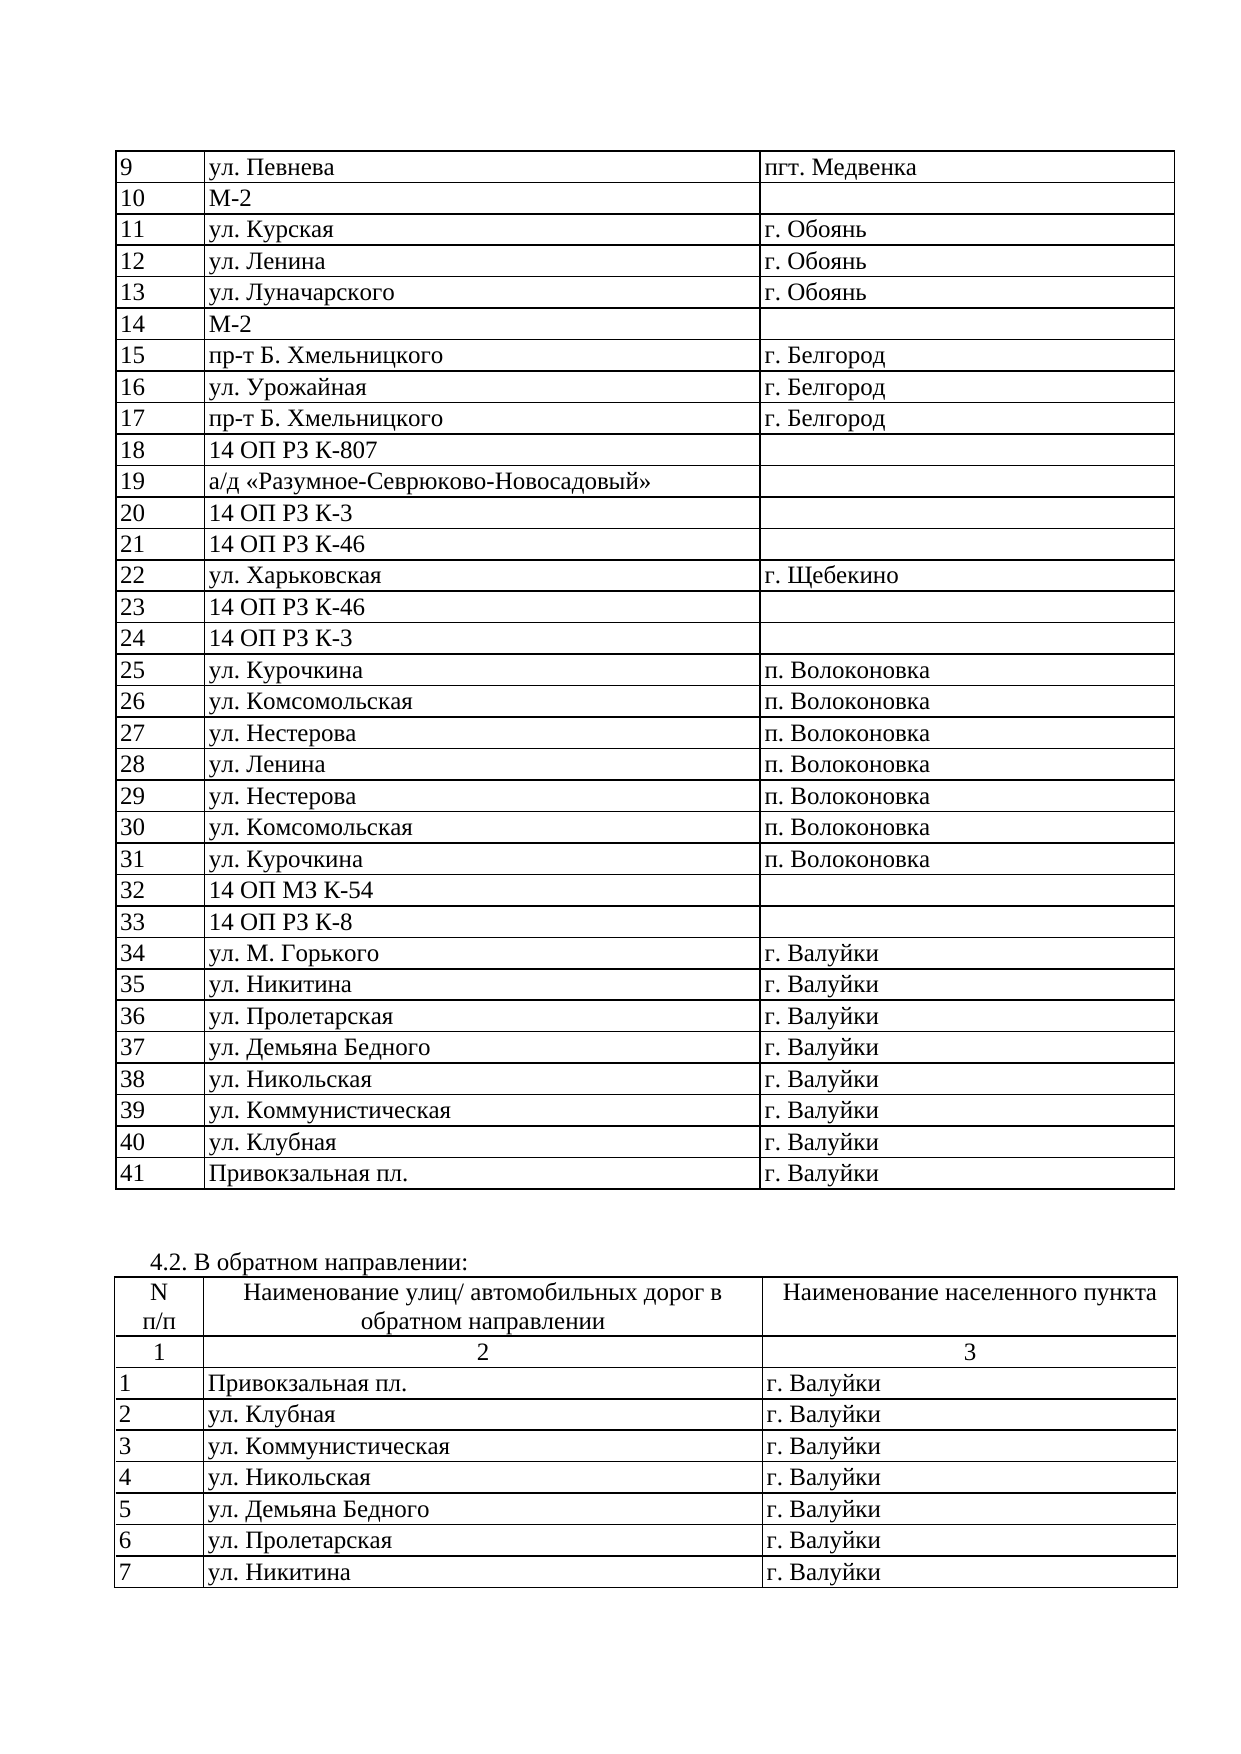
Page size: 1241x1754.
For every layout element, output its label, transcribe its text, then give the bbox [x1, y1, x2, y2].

table_cell [761, 309, 1174, 339]
table_cell 9 [117, 152, 204, 181]
table_cell 27 [117, 718, 204, 748]
table_cell 3 [763, 1335, 1177, 1366]
table_header Наименование населенного пункта [763, 1278, 1177, 1335]
table_cell [761, 875, 1174, 905]
table_cell [761, 435, 1174, 464]
table_cell 33 [117, 907, 204, 936]
table_cell [761, 529, 1174, 559]
table_cell 19 [117, 466, 204, 496]
table_cell ул. Певнева [205, 152, 759, 181]
table_cell 6 [115, 1525, 203, 1555]
table_cell 26 [117, 686, 204, 716]
table_cell Привокзальная пл. [205, 1158, 759, 1188]
table_cell г. Белгород [761, 403, 1174, 433]
table_cell ул. Никитина [205, 970, 759, 999]
table_cell п. Волоконовка [761, 686, 1174, 716]
table_cell г. Валуйки [761, 1158, 1174, 1188]
table_cell г. Валуйки [763, 1492, 1177, 1524]
table_cell 3 [115, 1430, 203, 1461]
table_cell ул. Комсомольская [205, 686, 759, 716]
table_cell 14 ОП РЗ К-3 [205, 623, 759, 653]
table_cell 37 [117, 1032, 204, 1062]
table_cell 7 [115, 1556, 203, 1587]
text 4.2. В обратном направлении: [150, 1247, 1090, 1276]
table_cell 2 [204, 1337, 762, 1366]
table_cell ул. Курочкина [205, 655, 759, 685]
table_cell 14 ОП РЗ К-3 [205, 498, 759, 527]
table_cell Привокзальная пл. [204, 1368, 762, 1398]
table_cell п. Волоконовка [761, 655, 1174, 685]
table_cell 14 ОП РЗ К-8 [205, 907, 759, 936]
table_cell п. Волоконовка [761, 812, 1174, 842]
table_cell г. Обоянь [761, 277, 1174, 307]
table_cell 28 [117, 749, 204, 779]
table_cell 32 [117, 875, 204, 905]
table_cell г. Обоянь [761, 215, 1174, 244]
table_cell 1 [115, 1336, 203, 1366]
table_cell 11 [117, 215, 204, 244]
table_cell п. Волоконовка [761, 844, 1174, 873]
table_cell г. Валуйки [763, 1429, 1177, 1461]
table_cell ул. Никитина [204, 1557, 762, 1587]
table_cell 21 [117, 529, 204, 559]
table_cell 2 [115, 1399, 203, 1429]
table_cell 17 [117, 403, 204, 433]
table_cell ул. Клубная [204, 1400, 762, 1429]
table_cell г. Валуйки [761, 938, 1174, 968]
table_cell ул. Нестерова [205, 718, 759, 748]
table_cell ул. Нестерова [205, 781, 759, 811]
table_cell п. Волоконовка [761, 718, 1174, 748]
table_cell г. Белгород [761, 340, 1174, 370]
table_cell 36 [117, 1001, 204, 1031]
table_header N п/п [115, 1278, 203, 1335]
table_cell г. Обоянь [761, 246, 1174, 276]
table_cell 23 [117, 592, 204, 622]
table_cell 30 [117, 812, 204, 842]
table_cell г. Щебекино [761, 561, 1174, 590]
table_cell г. Валуйки [761, 1001, 1174, 1031]
table_cell г. Валуйки [761, 1095, 1174, 1125]
table_cell 41 [117, 1158, 204, 1188]
table_cell г. Валуйки [763, 1398, 1177, 1429]
table_cell ул. Демьяна Бедного [205, 1032, 759, 1062]
table_cell 40 [117, 1127, 204, 1157]
table_cell 13 [117, 277, 204, 307]
table_cell г. Валуйки [761, 1064, 1174, 1094]
table_cell 34 [117, 938, 204, 968]
table_cell [761, 592, 1174, 622]
table_cell пр-т Б. Хмельницкого [205, 403, 759, 433]
table_cell пгт. Медвенка [761, 152, 1174, 181]
table_cell ул. Пролетарская [204, 1525, 762, 1555]
table_cell г. Валуйки [761, 1032, 1174, 1062]
table_cell 25 [117, 655, 204, 685]
table_cell г. Валуйки [763, 1524, 1177, 1555]
table_cell ул. М. Горького [205, 938, 759, 968]
table_cell 14 [117, 309, 204, 339]
table_cell г. Валуйки [763, 1555, 1177, 1587]
table_cell 29 [117, 781, 204, 811]
table_cell ул. Коммунистическая [205, 1095, 759, 1125]
table_cell 16 [117, 372, 204, 402]
table_cell 35 [117, 970, 204, 999]
table_cell а/д «Разумное-Севрюково-Новосадовый» [205, 466, 759, 496]
table_cell г. Белгород [761, 372, 1174, 402]
table_cell ул. Клубная [205, 1127, 759, 1157]
table_cell 24 [117, 623, 204, 653]
table_cell г. Валуйки [763, 1366, 1177, 1398]
table_cell ул. Ленина [205, 246, 759, 276]
table_cell 15 [117, 340, 204, 370]
table_cell ул. Курская [205, 215, 759, 244]
table_cell 18 [117, 435, 204, 464]
table_cell М-2 [205, 309, 759, 339]
table_cell [761, 623, 1174, 653]
table_cell 12 [117, 246, 204, 276]
table_cell ул. Харьковская [205, 561, 759, 590]
table_cell п. Волоконовка [761, 781, 1174, 811]
table_cell ул. Комсомольская [205, 812, 759, 842]
table_cell 14 ОП РЗ К-46 [205, 592, 759, 622]
table_cell ул. Урожайная [205, 372, 759, 402]
table_cell 39 [117, 1095, 204, 1125]
table_cell г. Валуйки [763, 1461, 1177, 1492]
table_cell 38 [117, 1064, 204, 1094]
table_cell ул. Коммунистическая [204, 1431, 762, 1461]
table_cell ул. Никольская [204, 1462, 762, 1492]
table_cell 10 [117, 183, 204, 213]
table_cell [761, 466, 1174, 496]
table_cell 1 [115, 1368, 203, 1398]
table_cell ул. Пролетарская [205, 1001, 759, 1031]
table_cell 31 [117, 844, 204, 873]
table_cell г. Валуйки [761, 970, 1174, 999]
table_cell ул. Луначарского [205, 277, 759, 307]
table_cell г. Валуйки [761, 1127, 1174, 1157]
table_cell п. Волоконовка [761, 749, 1174, 779]
table_cell 22 [117, 561, 204, 590]
table_cell ул. Демьяна Бедного [204, 1494, 762, 1524]
table_cell [761, 498, 1174, 527]
table_cell М-2 [205, 183, 759, 213]
table_cell 20 [117, 498, 204, 527]
table_cell 14 ОП РЗ К-807 [205, 435, 759, 464]
table_cell [761, 907, 1174, 936]
table_cell ул. Курочкина [205, 844, 759, 873]
table_cell 5 [115, 1493, 203, 1524]
table_cell ул. Никольская [205, 1064, 759, 1094]
table_cell 4 [115, 1462, 203, 1492]
table_cell [761, 183, 1174, 213]
table_cell пр-т Б. Хмельницкого [205, 340, 759, 370]
table_cell 14 ОП РЗ К-46 [205, 529, 759, 559]
table_cell ул. Ленина [205, 749, 759, 779]
table_cell 14 ОП МЗ К-54 [205, 875, 759, 905]
table_header Наименование улиц/ автомобильных дорог в обратном направлении [204, 1278, 762, 1335]
